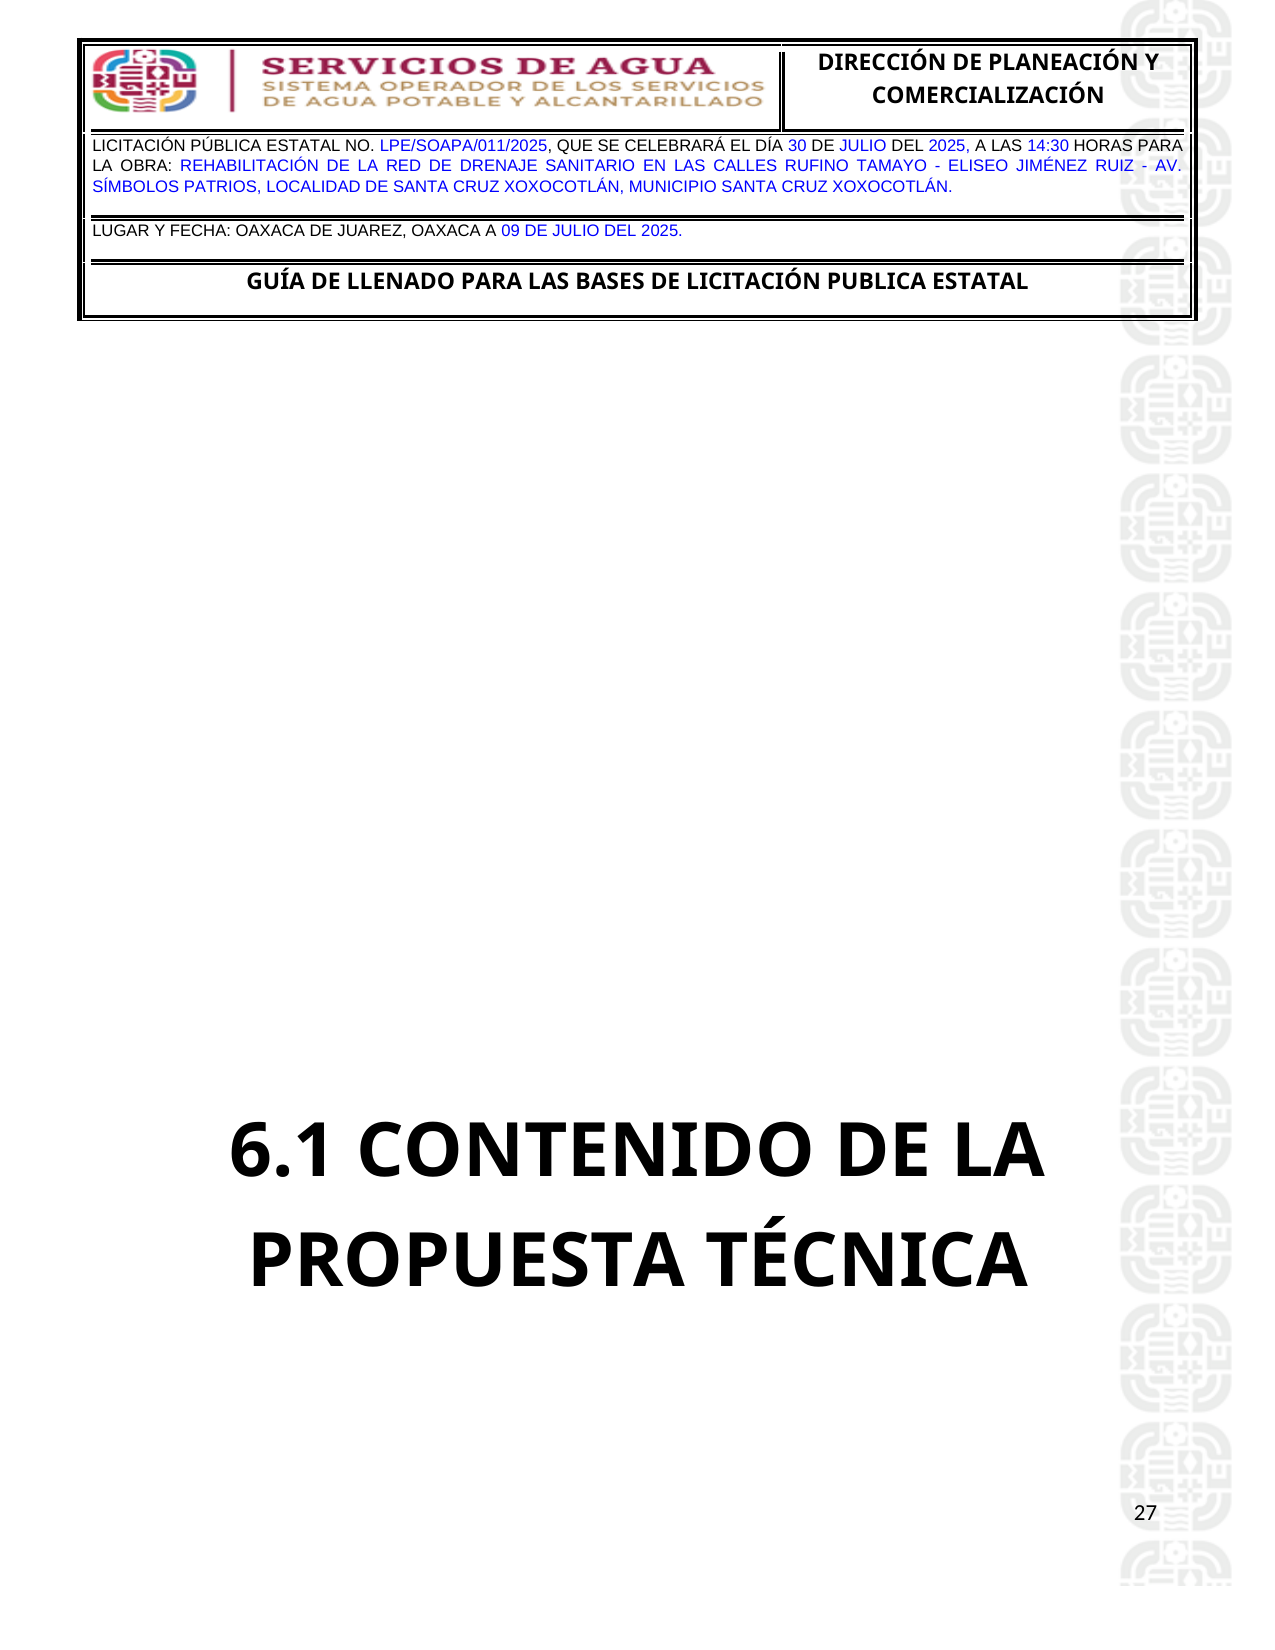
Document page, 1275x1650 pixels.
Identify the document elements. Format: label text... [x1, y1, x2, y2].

text 6.1 CONTENIDO DE LA PROPUESTA TÉCNICA [118, 1096, 1157, 1309]
picture [1106, 56, 1114, 67]
picture [88, 46, 773, 123]
picture [1105, 0, 1235, 1586]
picture [1105, 42, 1194, 320]
